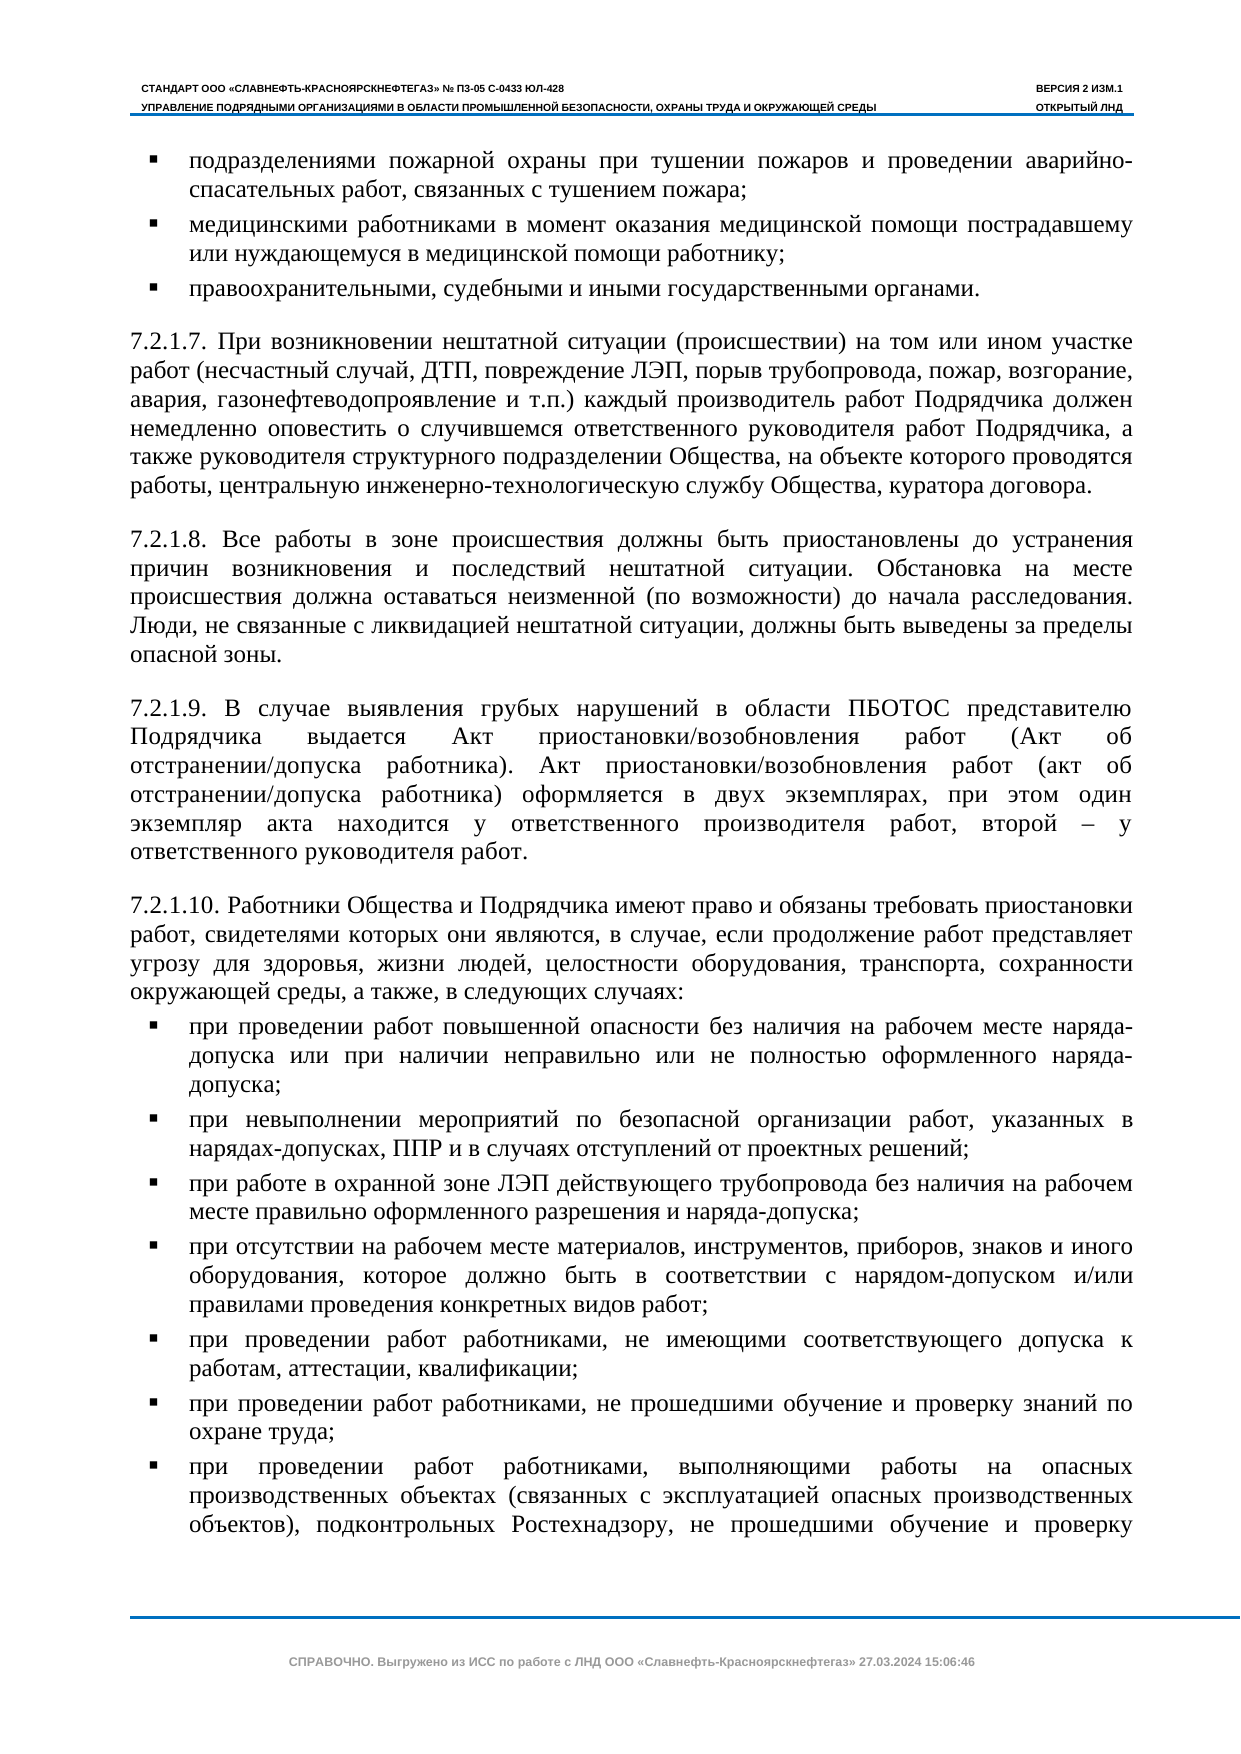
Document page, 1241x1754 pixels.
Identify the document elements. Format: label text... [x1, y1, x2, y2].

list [148, 1451, 1134, 1538]
list правоохранительными, судебными и иными государственными органами. [148, 273, 1134, 301]
text 7.2.1.8. Все работы в зоне происшествия должны быть приостановлены до устранения причин возникновения и последствий нештатной ситуации. Обстановка на месте происшествия должна оставаться неизменной (по возможности) до начала расследования. Люди, не связанные с ликвидацией нештатной ситуации, должны быть выведены за пределы опасной зоны. [130, 524, 1134, 668]
text 7.2.1.10. Работники Общества и Подрядчика имеют право и обязаны требовать приостановки работ, свидетелями которых они являются, в случае, если продолжение работ представляет угрозу для здоровья, жизни людей, целостности оборудования, транспорта, сохранности окружающей среды, а также, в следующих случаях: [130, 890, 1134, 1005]
list при проведении работ работниками, не имеющими соответствующего допуска к работам, аттестации, квалификации; [148, 1324, 1134, 1381]
list при отсутствии на рабочем месте материалов, инструментов, приборов, знаков и иного оборудования, которое должно быть в соответствии с нарядом-допуском и/или правилами проведения конкретных видов работ; [148, 1231, 1134, 1318]
text 7.2.1.7. При возникновении нештатной ситуации (происшествии) на том или ином участке работ (несчастный случай, ДТП, повреждение ЛЭП, порыв трубопровода, пожар, возгорание, авария, газонефтеводопроявление и т.п.) каждый производитель работ Подрядчика должен немедленно оповестить о случившемся ответственного руководителя работ Подрядчика, а также руководителя структурного подразделении Общества, на объекте которого проводятся работы, центральную инженерно-технологическую службу Общества, куратора договора. [130, 326, 1134, 499]
text 7.2.1.9. В случае выявления грубых нарушений в области ПБОТОС представителю Подрядчика выдается Акт приостановки/возобновления работ (Акт об отстранении/допуска работника). Акт приостановки/возобновления работ (акт об отстранении/допуска работника) оформляется в двух экземплярах, при этом один экземпляр акта находится у ответственного производителя работ, второй – у ответственного руководителя работ. [130, 693, 1134, 865]
list подразделениями пожарной охраны при тушении пожаров и проведении аварийно-спасательных работ, связанных с тушением пожара; [148, 145, 1134, 203]
list при проведении работ работниками, не прошедшими обучение и проверку знаний по охране труда; [148, 1388, 1134, 1445]
list медицинскими работниками в момент оказания медицинской помощи пострадавшему или нуждающемуся в медицинской помощи работнику; [148, 209, 1134, 266]
list при работе в охранной зоне ЛЭП действующего трубопровода без наличия на рабочем месте правильно оформленного разрешения и наряда-допуска; [148, 1168, 1134, 1225]
list при невыполнении мероприятий по безопасной организации работ, указанных в нарядах-допусках, ППР и в случаях отступлений от проектных решений; [148, 1104, 1134, 1161]
list при проведении работ повышенной опасности без наличия на рабочем месте наряда-допуска или при наличии неправильно или не полностью оформленного наряда-допуска; [148, 1011, 1134, 1098]
